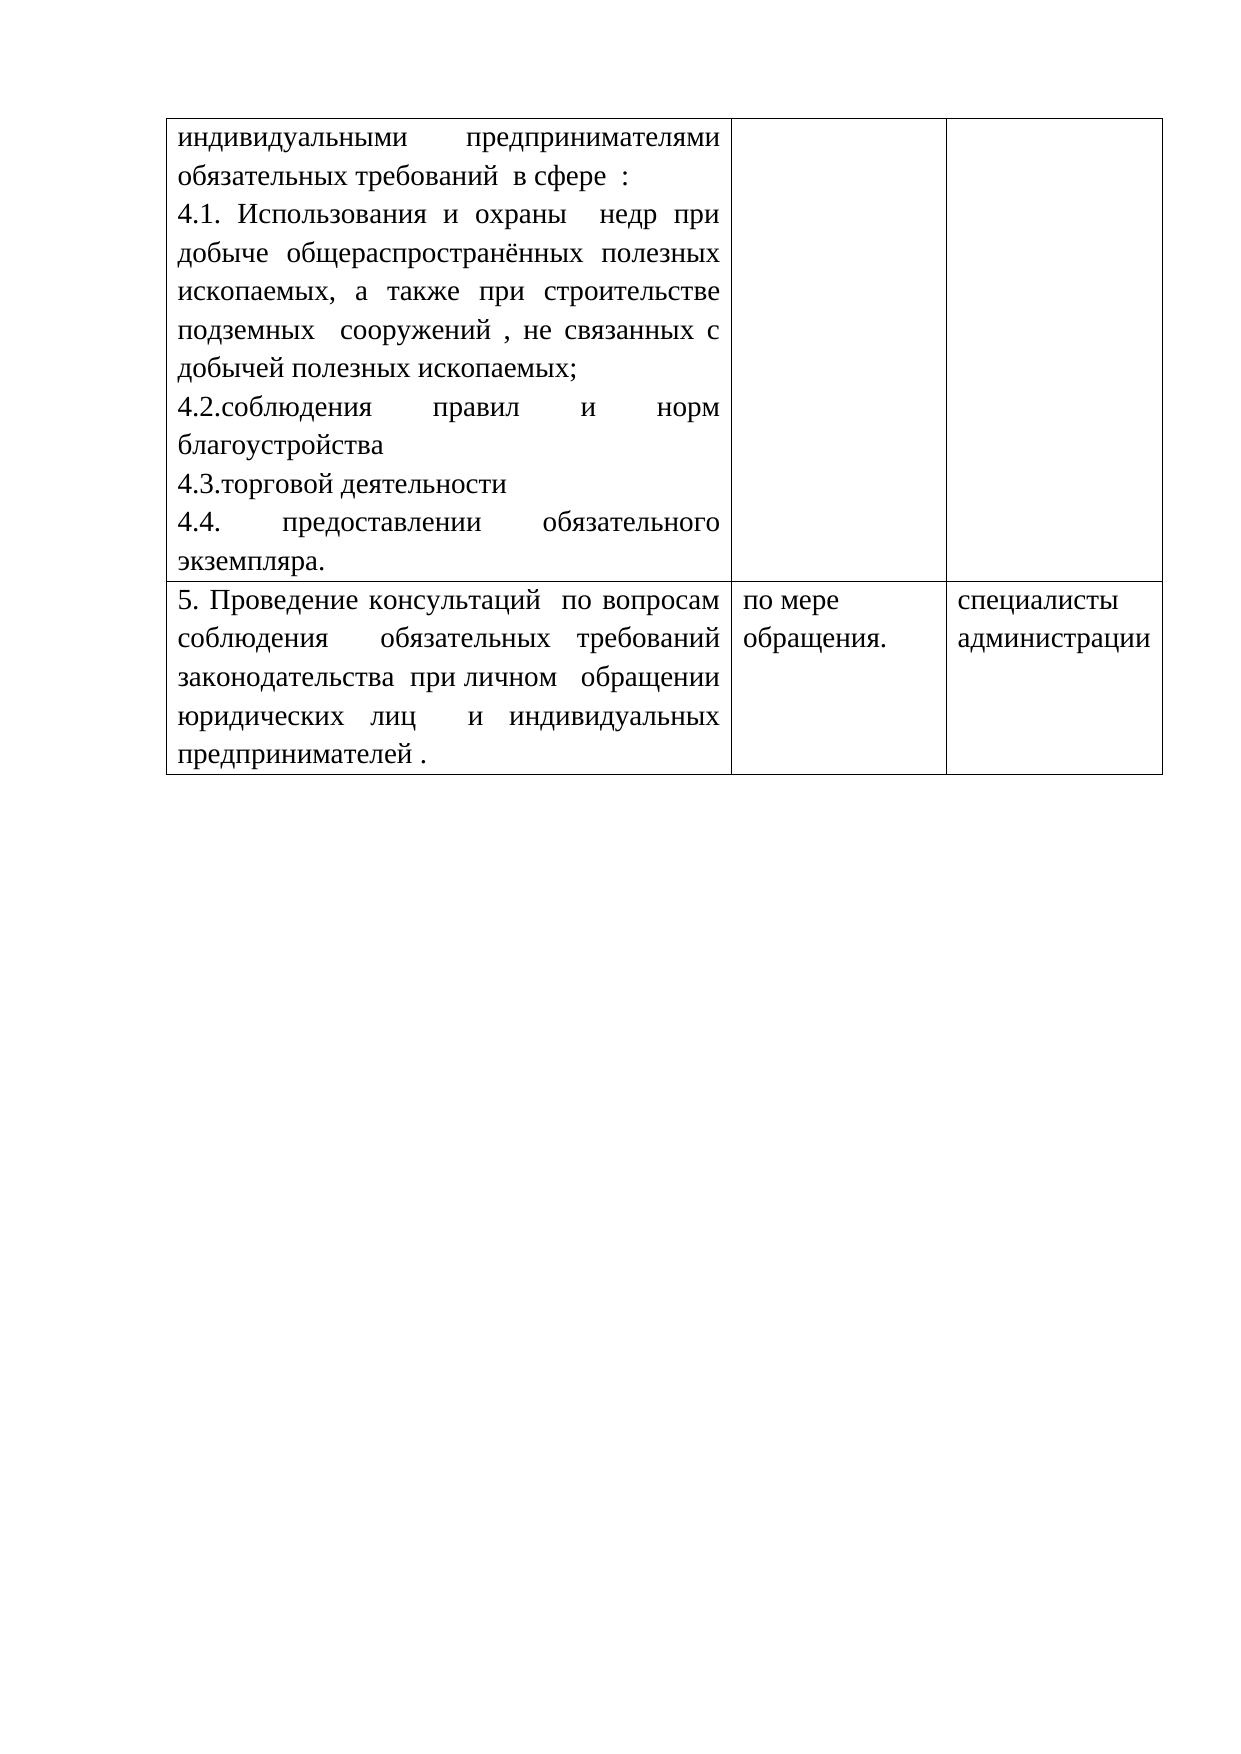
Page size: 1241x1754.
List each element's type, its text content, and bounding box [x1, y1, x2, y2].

table_cell по мере обращения. [732, 582, 946, 774]
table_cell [732, 119, 946, 581]
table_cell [167, 119, 731, 581]
table_cell специалисты администрации [947, 582, 1162, 774]
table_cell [947, 119, 1162, 581]
table_cell 5. Проведение консультаций по вопросам соблюдения обязательных требований законодательства при личном обращении юридических лиц и индивидуальных предпринимателей . [167, 582, 731, 774]
